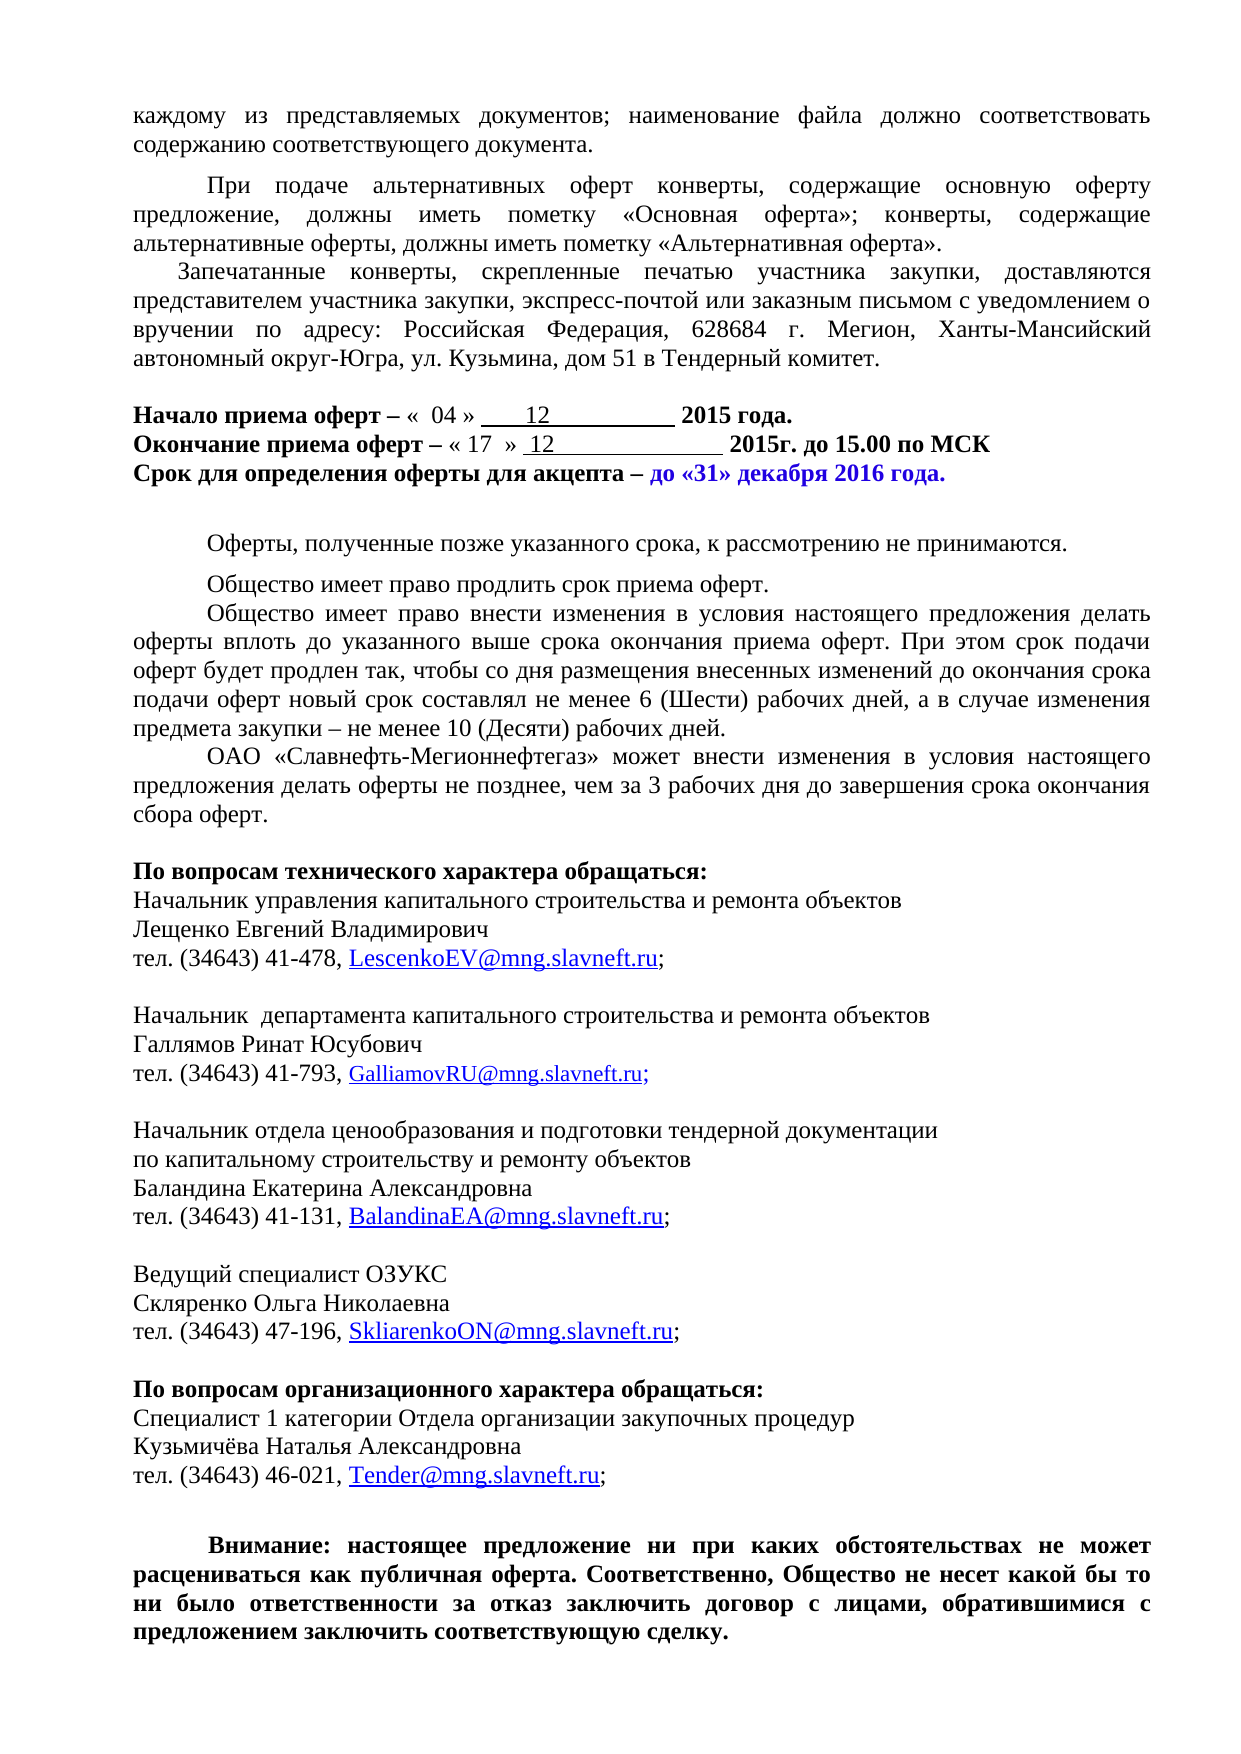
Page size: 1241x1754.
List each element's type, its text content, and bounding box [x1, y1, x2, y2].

text тел. (34643) 47-196, SkliarenkoON@mng.slavneft.ru; [133, 1316, 1152, 1345]
text По вопросам технического характера обращаться: [133, 856, 1152, 885]
text тел. (34643) 41-793, GalliamovRU@mng.slavneft.ru; [133, 1058, 1152, 1086]
text Общество имеет право продлить срок приема оферт. [133, 569, 1152, 598]
text Начальник департамента капитального строительства и ремонта объектов [133, 1000, 1152, 1029]
text Ведущий специалист ОЗУКС [133, 1259, 1152, 1288]
text по капитальному строительству и ремонту объектов [133, 1144, 1152, 1173]
text Баландина Екатерина Александровна [133, 1173, 1152, 1201]
text Начальник управления капитального строительства и ремонта объектов [133, 885, 1152, 914]
text По вопросам организационного характера обращаться: [133, 1374, 1152, 1403]
text тел. (34643) 46-021, Tender@mng.slavneft.ru; [133, 1460, 1152, 1489]
text тел. (34643) 41-131, BalandinaEA@mng.slavneft.ru; [133, 1201, 1152, 1230]
text Окончание приема оферт – « 17 » 12 2015г. до 15.00 по МСК [133, 429, 1152, 458]
text Общество имеет право внести изменения в условия настоящего предложения делать оферты вплоть до указанного выше срока окончания приема оферт. При этом срок подачи оферт будет продлен так, чтобы со дня размещения внесенных изменений до окончания срока подачи оферт новый срок составлял не менее 6 (Шести) рабочих дней, а в случае изменения предмета закупки – не менее 10 (Десяти) рабочих дней. [133, 598, 1152, 741]
text Начало приема оферт – « 04 » 12 2015 года. [133, 400, 1152, 429]
text Срок для определения оферты для акцепта – до «31» декабря 2016 года. [133, 458, 1152, 486]
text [133, 100, 1152, 158]
text При подаче альтернативных оферт конверты, содержащие основную оферту предложение, должны иметь пометку «Основная оферта»; конверты, содержащие альтернативные оферты, должны иметь пометку «Альтернативная оферта». [133, 170, 1152, 256]
text Начальник отдела ценообразования и подготовки тендерной документации [133, 1115, 1152, 1144]
text Запечатанные конверты, скрепленные печатью участника закупки, доставляются представителем участника закупки, экспресс-почтой или заказным письмом с уведомлением о вручении по адресу: Российская Федерация, 628684 г. Мегион, Ханты-Мансийский автономный округ-Югра, ул. Кузьмина, дом 51 в Тендерный комитет. [133, 256, 1152, 371]
text тел. (34643) 41-478, LescenkoEV@mng.slavneft.ru; [133, 943, 1152, 971]
text Лещенко Евгений Владимирович [133, 914, 1152, 943]
text Кузьмичёва Наталья Александровна [133, 1431, 1152, 1460]
text Скляренко Ольга Николаевна [133, 1288, 1152, 1316]
text Оферты, полученные позже указанного срока, к рассмотрению не принимаются. [133, 528, 1152, 556]
text Галлямов Ринат Юсубович [133, 1029, 1152, 1058]
text Специалист 1 категории Отдела организации закупочных процедур [133, 1403, 1152, 1431]
text Внимание: настоящее предложение ни при каких обстоятельствах не может расцениваться как публичная оферта. Соответственно, Общество не несет какой бы то ни было ответственности за отказ заключить договор с лицами, обратившимися с предложением заключить соответствующую сделку. [133, 1530, 1152, 1645]
text ОАО «Славнефть-Мегионнефтегаз» может внести изменения в условия настоящего предложения делать оферты не позднее, чем за 3 рабочих дня до завершения срока окончания сбора оферт. [133, 741, 1152, 828]
